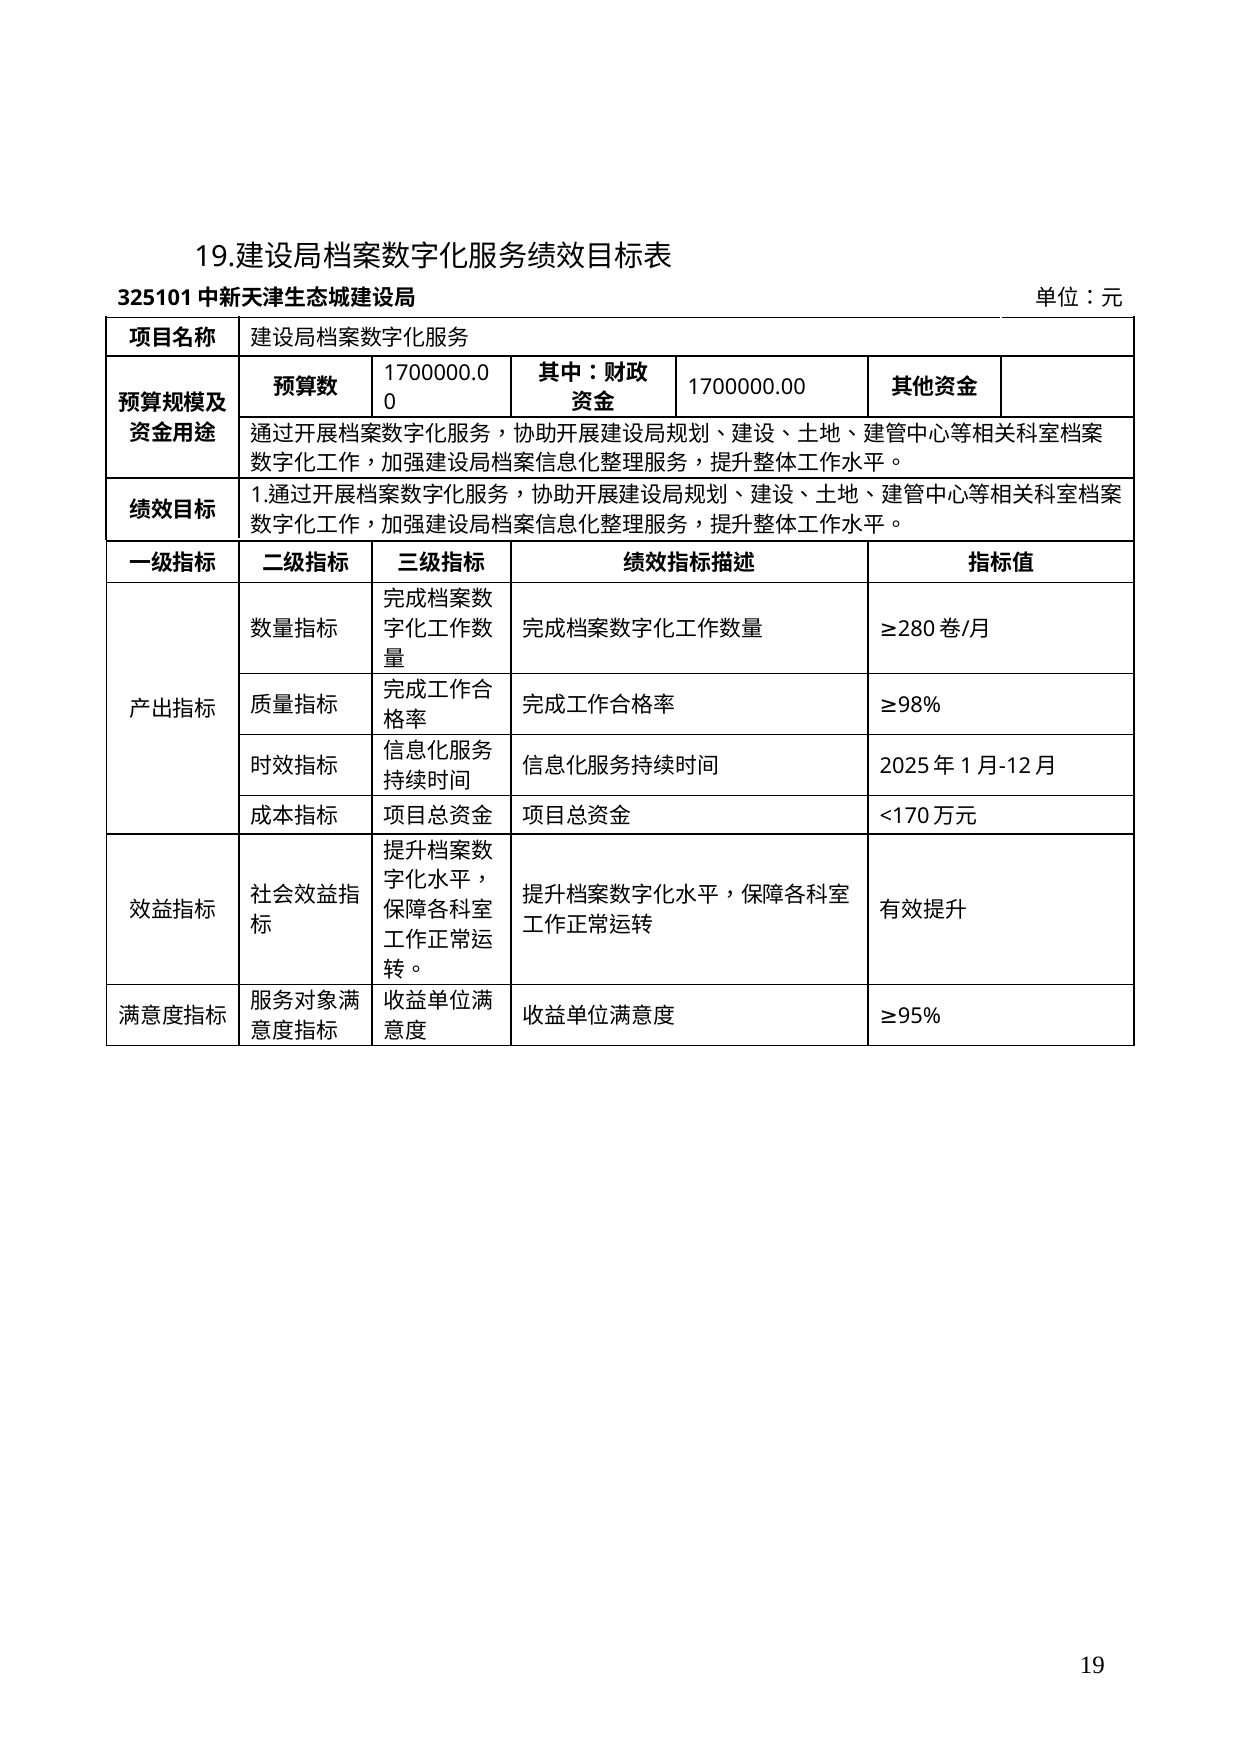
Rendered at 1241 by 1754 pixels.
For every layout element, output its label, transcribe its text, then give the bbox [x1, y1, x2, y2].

table_cell 提升档案数字化水平，保障各科室工作正常运转 [512, 835, 867, 984]
table_cell 预算规模及资金用途 [107, 357, 238, 477]
table_cell 满意度指标 [107, 985, 238, 1045]
table_cell ≥98% [869, 674, 1133, 733]
table_cell 项目总资金 [373, 796, 510, 833]
table_header 二级指标 [240, 542, 371, 581]
table_cell 产出指标 [107, 583, 238, 833]
table_header 325101中新天津生态城建设局 [107, 277, 1000, 316]
table_cell <170万元 [869, 796, 1133, 833]
table_cell 其中：财政 资金 [512, 357, 675, 416]
table_cell 时效指标 [240, 735, 371, 795]
table_header 单位：元 [1002, 277, 1133, 316]
table_cell 其他资金 [869, 357, 1000, 416]
table_cell 服务对象满意度指标 [240, 985, 371, 1045]
table_header 绩效指标描述 [512, 542, 867, 581]
table_cell 提升档案数字化水平，保障各科室工作正常运转。 [373, 835, 510, 984]
table_cell 项目总资金 [512, 796, 867, 833]
table_header 一级指标 [107, 542, 238, 581]
table_cell 预算数 [240, 357, 371, 416]
table_cell 成本指标 [240, 796, 371, 833]
table_cell ≥95% [869, 985, 1133, 1045]
table_cell 2025年1月-12月 [869, 735, 1133, 795]
table_header 三级指标 [373, 542, 510, 581]
table_cell ≥280卷/月 [869, 583, 1133, 672]
table_cell 完成档案数字化工作数量 [512, 583, 867, 672]
table_cell 收益单位满意度 [373, 985, 510, 1045]
table_cell 有效提升 [869, 835, 1133, 984]
table_cell 项目名称 [107, 318, 238, 355]
table_cell 完成工作合格率 [512, 674, 867, 733]
table_header 指标值 [869, 542, 1133, 581]
table_cell 信息化服务持续时间 [373, 735, 510, 795]
table_cell 社会效益指标 [240, 835, 371, 984]
table_cell 1700000.00 [373, 357, 510, 416]
table_cell 数量指标 [240, 583, 371, 672]
table_cell 通过开展档案数字化服务，协助开展建设局规划、建设、土地、建管中心等相关科室档案数字化工作，加强建设局档案信息化整理服务，提升整体工作水平。 [240, 418, 1133, 477]
table_cell 建设局档案数字化服务 [240, 318, 1133, 355]
table_cell 收益单位满意度 [512, 985, 867, 1045]
table_cell [1002, 357, 1133, 416]
table_cell 效益指标 [107, 835, 238, 984]
table_cell 质量指标 [240, 674, 371, 733]
table_cell 完成档案数字化工作数量 [373, 583, 510, 672]
table_cell 信息化服务持续时间 [512, 735, 867, 795]
table_cell 绩效目标 [107, 479, 238, 538]
text 19.建设局档案数字化服务绩效目标表 [136, 235, 1104, 275]
table_cell 1700000.00 [677, 357, 867, 416]
table_cell 1.通过开展档案数字化服务，协助开展建设局规划、建设、土地、建管中心等相关科室档案数字化工作，加强建设局档案信息化整理服务，提升整体工作水平。 [240, 479, 1133, 538]
table_cell 完成工作合格率 [373, 674, 510, 733]
